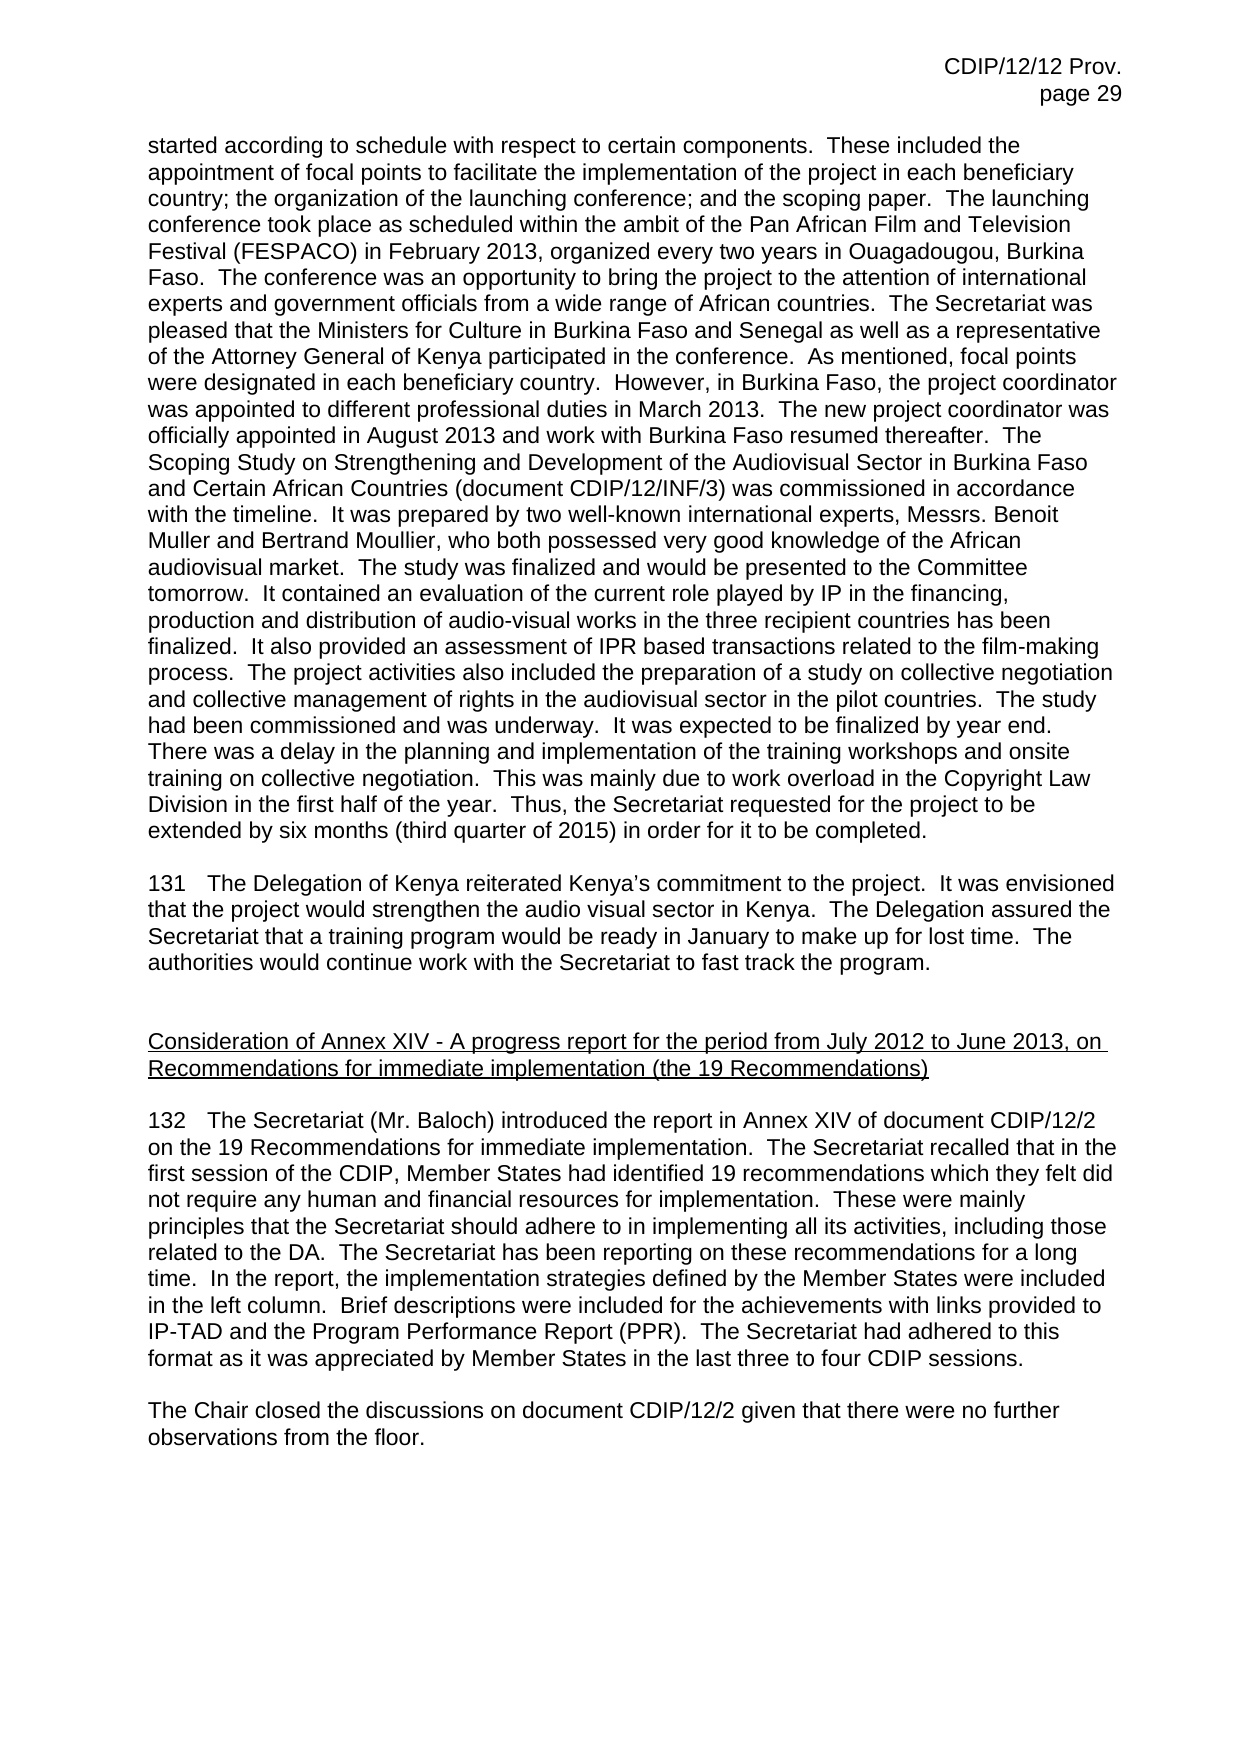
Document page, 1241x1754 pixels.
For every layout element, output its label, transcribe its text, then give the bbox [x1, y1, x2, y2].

text Consideration of Annex XIV - A progress report for the period from July 2012 to June 2013, on Recommendations for immediate implementation (the 19 Recommendations) [148, 1028, 1122, 1081]
text The Secretariat (Mr. Baloch) introduced the report in Annex XIV of document CDIP/12/2 on the 19 Recommendations for immediate implementation. The Secretariat recalled that in the first session of the CDIP, Member States had identified 19 recommendations which they felt did not require any human and financial resources for implementation. These were mainly principles that the Secretariat should adhere to in implementing all its activities, including those related to the DA. The Secretariat has been reporting on these recommendations for a long time. In the report, the implementation strategies defined by the Member States were included in the left column. Brief descriptions were included for the achievements with links provided to IP-TAD and the Program Performance Report (PPR). The Secretariat had adhered to this format as it was appreciated by Member States in the last three to four CDIP sessions. [148, 1107, 1122, 1371]
text The Delegation of Kenya reiterated Kenya’s commitment to the project. It was envisioned that the project would strengthen the audio visual sector in Kenya. The Delegation assured the Secretariat that a training program would be ready in January to make up for lost time. The authorities would continue work with the Secretariat to fast track the program. [148, 870, 1122, 976]
text The Chair closed the discussions on document CDIP/12/2 given that there were no further observations from the floor. [148, 1397, 1122, 1450]
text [148, 132, 1122, 844]
